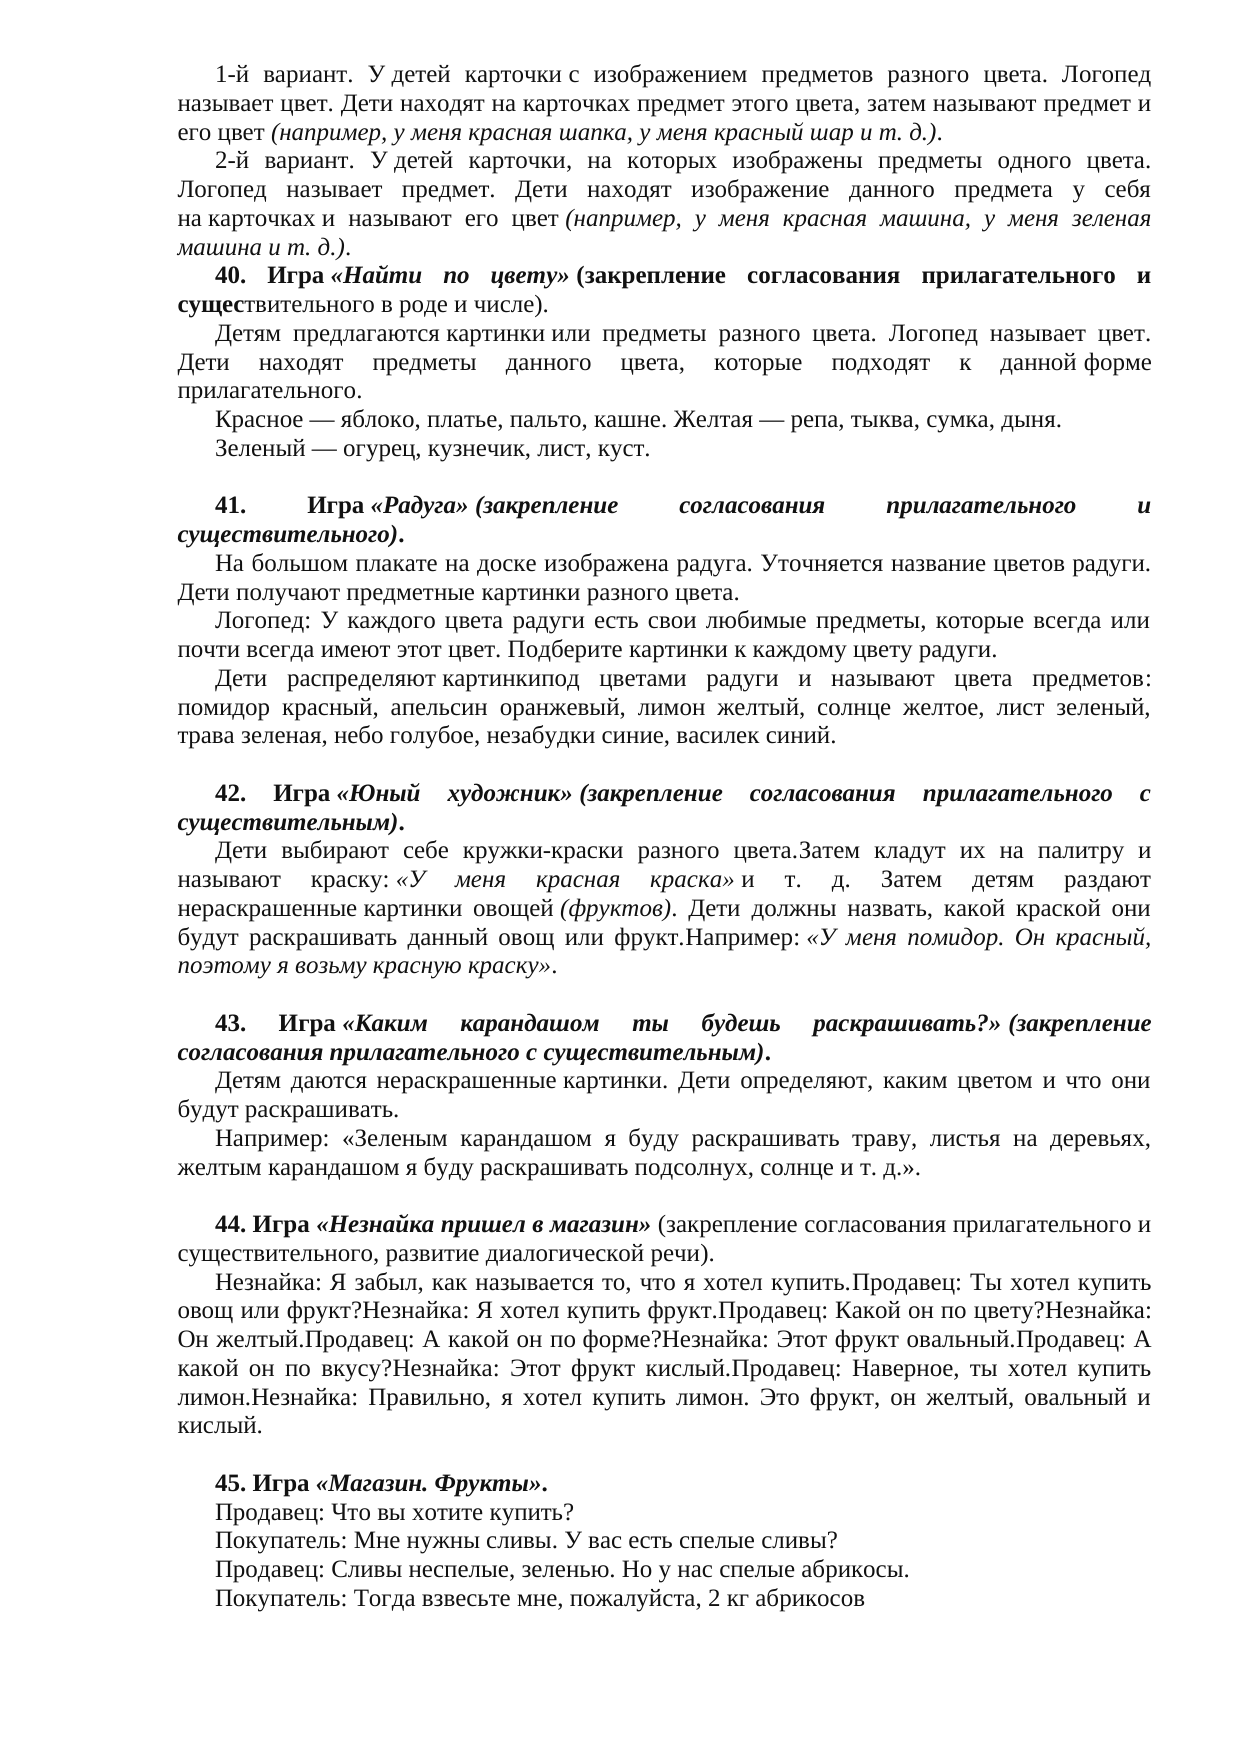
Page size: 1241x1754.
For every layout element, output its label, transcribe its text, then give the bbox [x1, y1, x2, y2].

text Красное — яблоко, платье, пальто, кашне. Желтая — репа, тыква, сумка, дыня. [177, 404, 1152, 433]
text Покупатель: Тогда взвесьте мне, пожалуйста, 2 кг абрикосов [177, 1583, 1152, 1612]
text 45. Игра «Магазин. Фрукты». [177, 1468, 1152, 1497]
text 1-й вариант. У детей карточки с изображением предметов разного цвета. Логопед называет цвет. Дети находят на карточках предмет этого цвета, затем называют предмет и его цвет (например, у меня красная шапка, у меня красный шар и т. д.). [177, 59, 1152, 145]
text Дети выбирают себе кружки-краски разного цвета.Затем кладут их на палитру и называют краску: «У меня красная краска» и т. д. Затем детям раздают нераскрашенные картинки овощей (фруктов). Дети должны назвать, какой краской они будут раскрашивать данный овощ или фрукт.Например: «У меня помидор. Он красный, поэтому я возьму красную краску». [177, 835, 1152, 979]
text Зеленый — огурец, кузнечик, лист, куст. [177, 433, 1152, 462]
text 43. Игра «Каким карандашом ты будешь раскрашивать?» (закрепление согласования прилагательного с существительным). [177, 1008, 1152, 1065]
text Дети распределяют картинкипод цветами радуги и называют цвета предметов: помидор красный, апельсин оранжевый, лимон желтый, солнце желтое, лист зеленый, трава зеленая, небо голубое, незабудки синие, василек синий. [177, 663, 1152, 749]
text 41. Игра «Радуга» (закрепление согласования прилагательного и существительного). [177, 490, 1152, 548]
text Детям даются нераскрашенные картинки. Дети определяют, каким цветом и что они будут раскрашивать. [177, 1065, 1152, 1123]
text 40. Игра «Найти по цвету» (закрепление согласования прилагательного и существительного в роде и числе). [177, 260, 1152, 318]
text 44. Игра «Незнайка пришел в магазин» (закрепление согласования прилагательного и существительного, развитие диалогической речи). [177, 1209, 1152, 1267]
text 2-й вариант. У детей карточки, на которых изображены предметы одного цвета. Логопед называет предмет. Дети находят изображение данного предмета у себя на карточках и называют его цвет (например, у меня красная машина, у меня зеленая машина и т. д.). [177, 145, 1152, 260]
text Продавец: Сливы неспелые, зеленью. Но у нас спелые абрикосы. [177, 1554, 1152, 1583]
text Продавец: Что вы хотите купить? [177, 1497, 1152, 1525]
text Незнайка: Я забыл, как называется то, что я хотел купить.Продавец: Ты хотел купить овощ или фрукт?Незнайка: Я хотел купить фрукт.Продавец: Какой он по цвету?Незнайка: Он желтый.Продавец: А какой он по форме?Незнайка: Этот фрукт овальный.Продавец: А какой он по вкусу?Незнайка: Этот фрукт кислый.Продавец: Наверное, ты хотел купить лимон.Незнайка: Правильно, я хотел купить лимон. Это фрукт, он желтый, овальный и кислый. [177, 1267, 1152, 1439]
text 42. Игра «Юный художник» (закрепление согласования прилагательного с существительным). [177, 778, 1152, 835]
text Логопед: У каждого цвета радуги есть свои любимые предметы, которые всегда или почти всегда имеют этот цвет. Подберите картинки к каждому цвету радуги. [177, 605, 1152, 663]
text Покупатель: Мне нужны сливы. У вас есть спелые сливы? [177, 1525, 1152, 1554]
text Например: «Зеленым карандашом я буду раскрашивать траву, листья на деревьях, желтым карандашом я буду раскрашивать подсолнух, солнце и т. д.». [177, 1123, 1152, 1180]
text На большом плакате на доске изображена радуга. Уточняется название цветов радуги. Дети получают предметные картинки разного цвета. [177, 548, 1152, 605]
text Детям предлагаются картинки или предметы разного цвета. Логопед называет цвет. Дети находят предметы данного цвета, которые подходят к данной форме прилагательного. [177, 318, 1152, 404]
